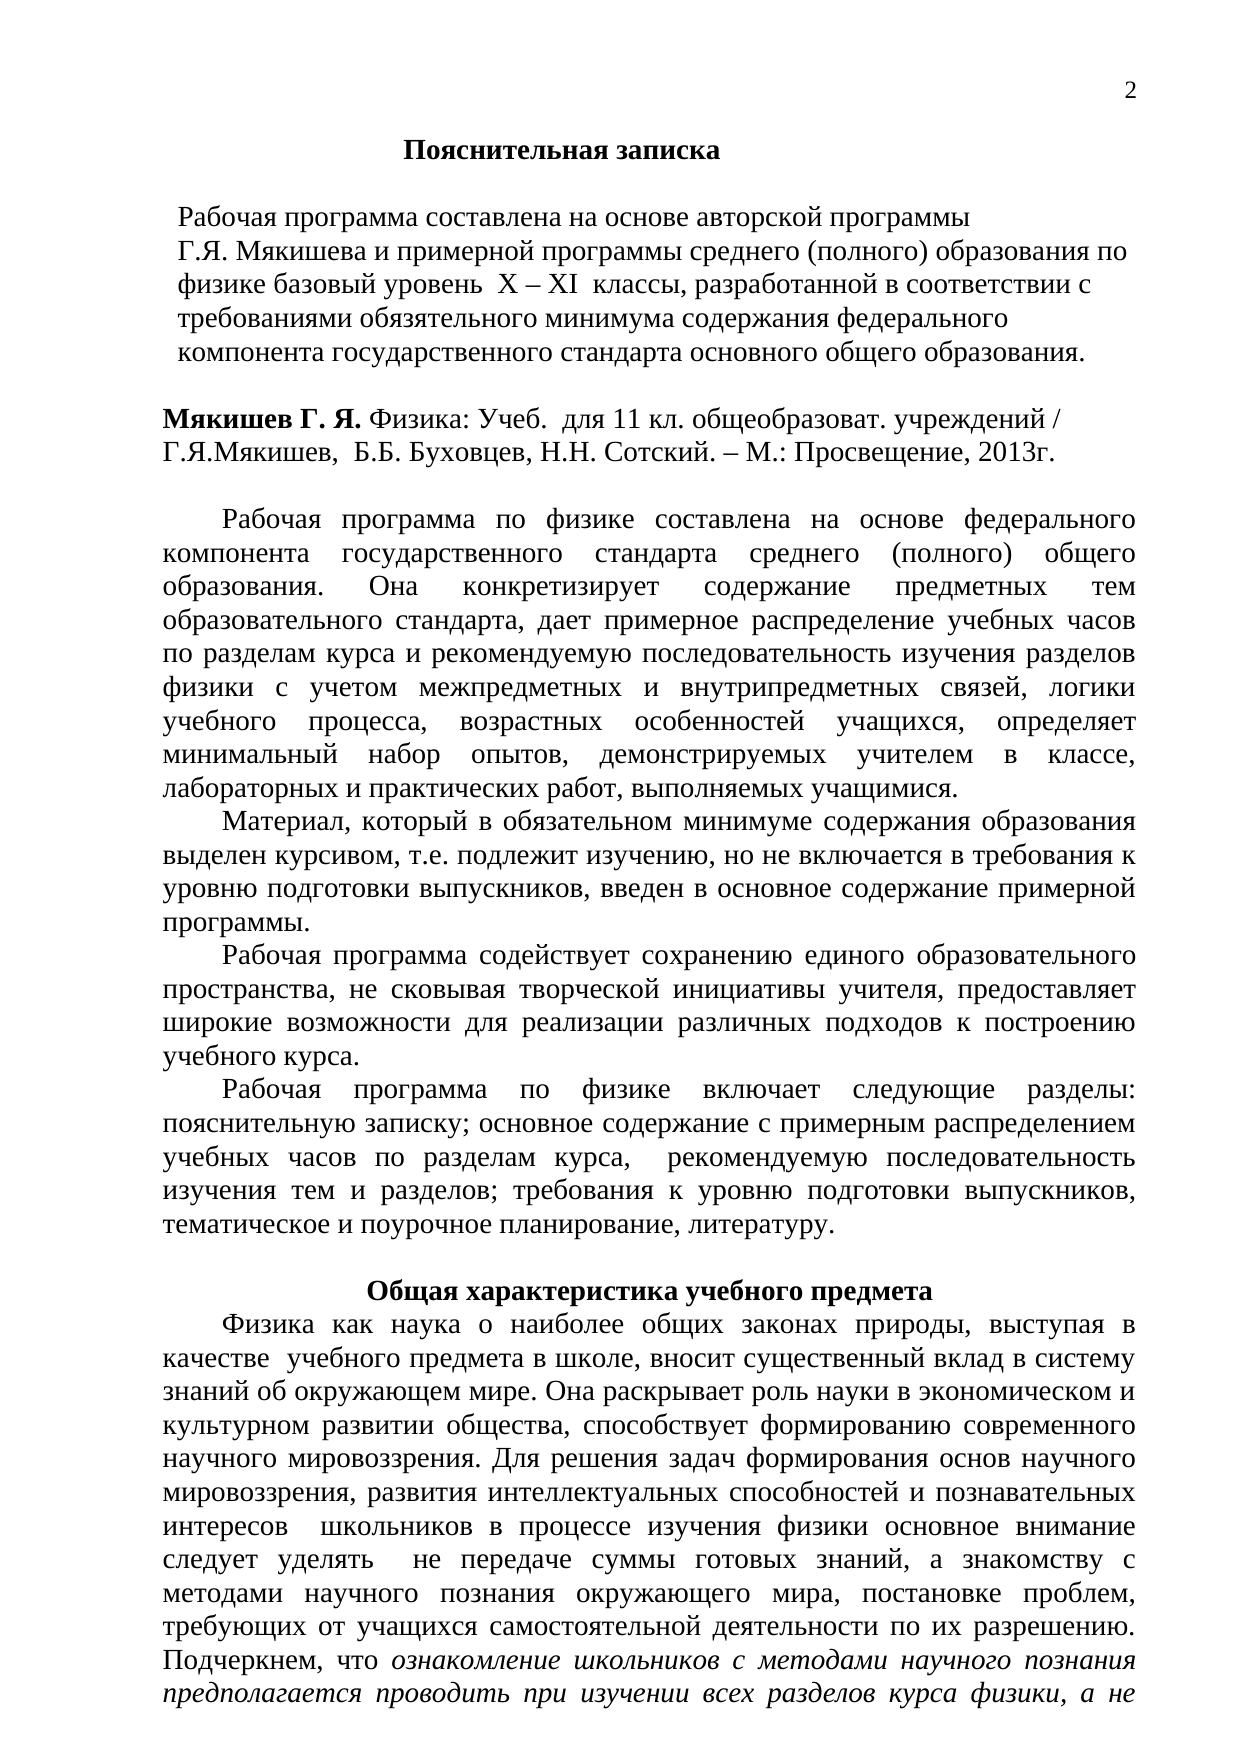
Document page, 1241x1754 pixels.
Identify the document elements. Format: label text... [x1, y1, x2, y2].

text Рабочая программа по физике составлена на основе федерального компонента государственного стандарта среднего (полного) общего образования. Она конкретизирует содержание предметных тем образовательного стандарта, дает примерное распределение учебных часов по разделам курса и рекомендуемую последовательность изучения разделов физики с учетом межпредметных и внутрипредметных связей, логики учебного процесса, возрастных особенностей учащихся, определяет минимальный набор опытов, демонстрируемых учителем в классе, лабораторных и практических работ, выполняемых учащимися. [162, 501, 1137, 803]
text Пояснительная записка [162, 132, 1137, 166]
text Рабочая программа содействует сохранению единого образовательного пространства, не сковывая творческой инициативы учителя, предоставляет широкие возможности для реализации различных подходов к построению учебного курса. [162, 937, 1137, 1072]
text Материал, который в обязательном минимуме содержания образования выделен курсивом, т.е. подлежит изучению, но не включается в требования к уровню подготовки выпускников, введен в основное содержание примерной программы. [162, 803, 1137, 937]
text Рабочая программа составлена на основе авторской программы [177, 199, 1137, 233]
text Г.Я. Мякишева и примерной программы среднего (полного) образования по физике базовый уровень Х – ХI классы, разработанной в соответствии с требованиями обязятельного минимума содержания федерального компонента государственного стандарта основного общего образования. [177, 233, 1137, 367]
text Общая характеристика учебного предмета [162, 1273, 1137, 1306]
text Рабочая программа по физике включает следующие разделы: пояснительную записку; основное содержание с примерным распределением учебных часов по разделам курса, рекомендуемую последовательность изучения тем и разделов; требования к уровню подготовки выпускников, тематическое и поурочное планирование, литературу. [162, 1072, 1137, 1239]
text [162, 1306, 1137, 1709]
text Мякишев Г. Я. Физика: Учеб. для 11 кл. общеобразоват. учреждений / Г.Я.Мякишев, Б.Б. Буховцев, Н.Н. Сотский. – М.: Просвещение, 2013г. [162, 401, 1137, 468]
